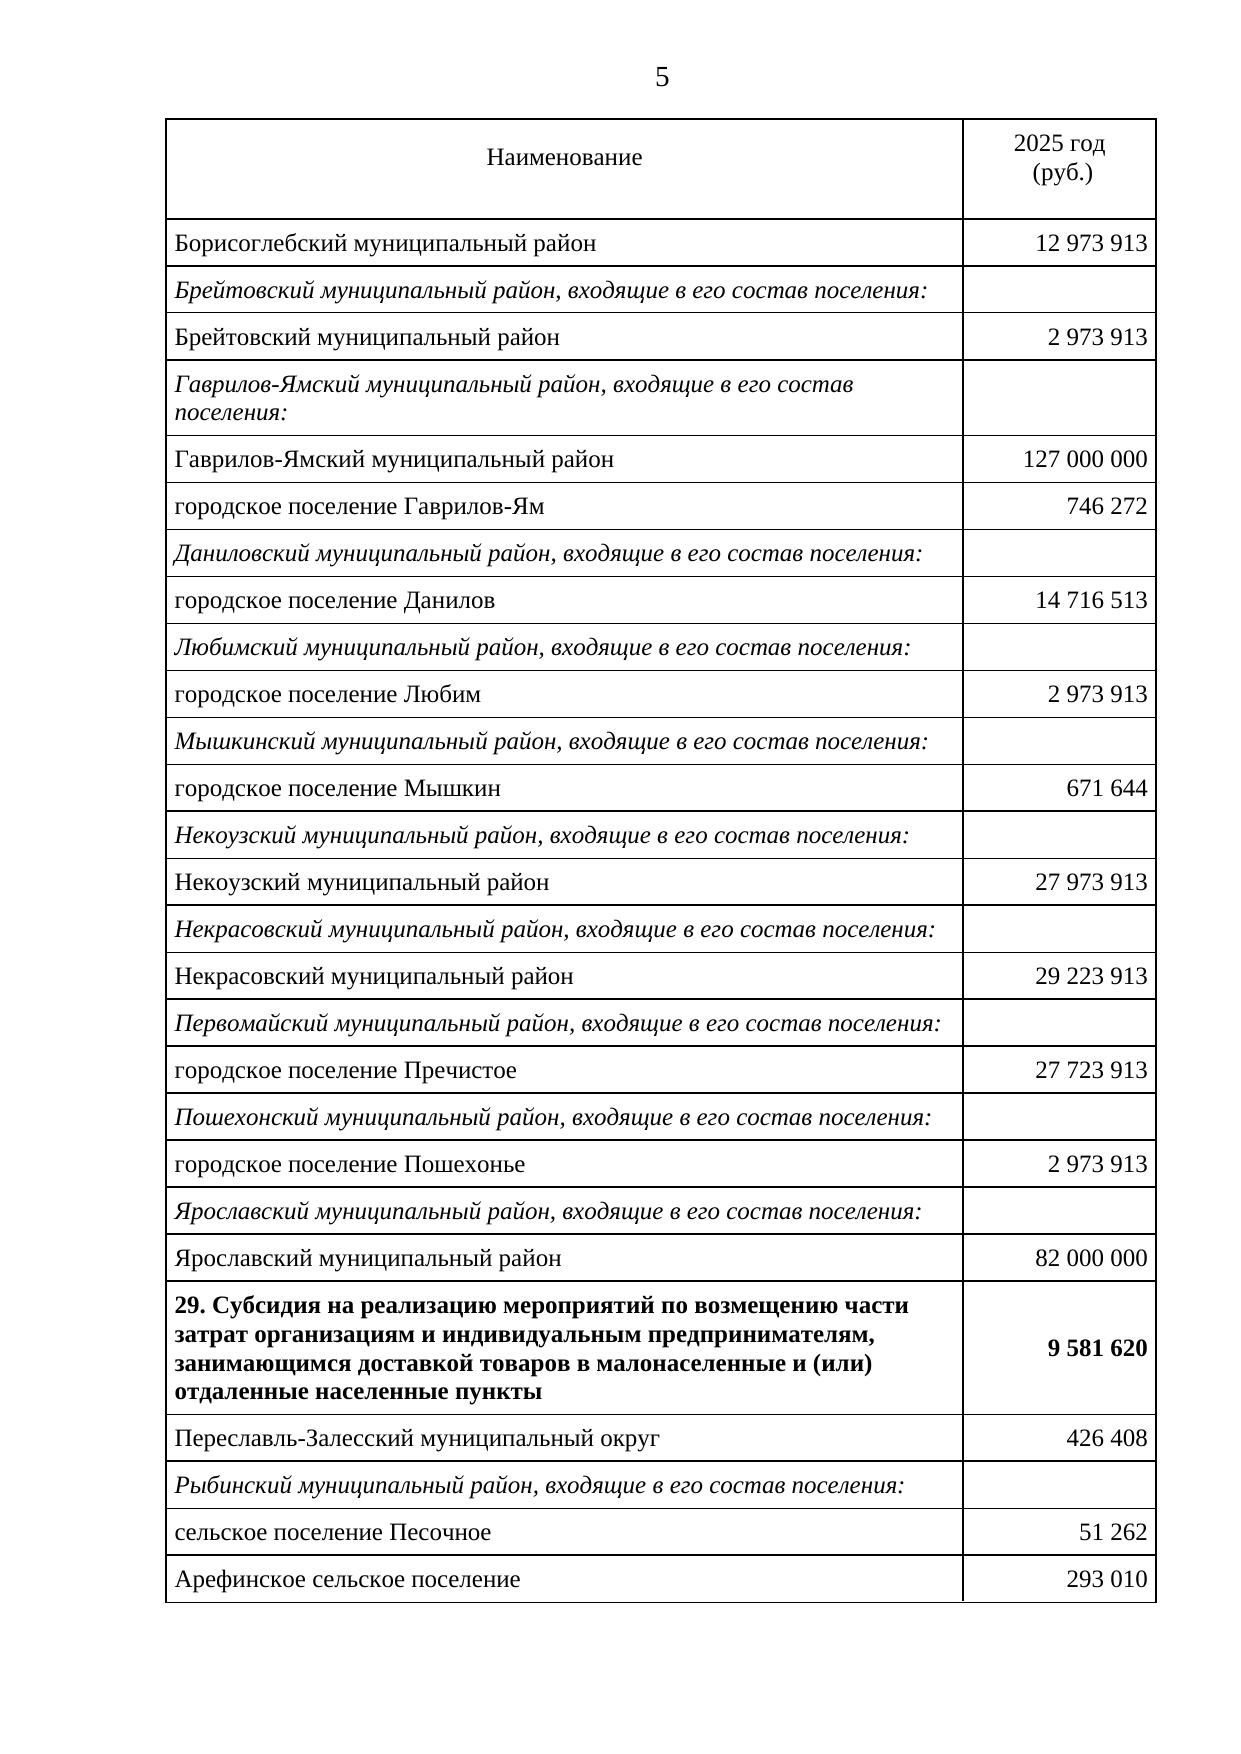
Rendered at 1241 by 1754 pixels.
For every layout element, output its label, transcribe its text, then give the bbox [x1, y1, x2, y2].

table_cell [964, 718, 1155, 763]
table_cell 9 581 620 [964, 1282, 1155, 1413]
table_cell Даниловский муниципальный район, входящие в его состав поселения: [167, 530, 962, 576]
table_cell 127 000 000 [964, 436, 1155, 482]
table_cell Некрасовский муниципальный район [167, 953, 962, 998]
table_cell [964, 906, 1155, 951]
table_cell Рыбинский муниципальный район, входящие в его состав поселения: [167, 1462, 962, 1507]
table_cell городское поселение Мышкин [167, 765, 962, 810]
table_cell городское поселение Пошехонье [167, 1141, 962, 1186]
table_cell 29 223 913 [964, 953, 1155, 998]
table_cell 746 272 [964, 483, 1155, 528]
table_cell Первомайский муниципальный район, входящие в его состав поселения: [167, 1000, 962, 1045]
table_cell городское поселение Данилов [167, 577, 962, 622]
table_cell [964, 1188, 1155, 1233]
table_cell [964, 267, 1155, 312]
table_cell 12 973 913 [964, 220, 1155, 265]
table_cell 51 262 [964, 1509, 1155, 1554]
table_cell [964, 812, 1155, 857]
table_cell сельское поселение Песочное [167, 1509, 962, 1554]
table_cell [964, 1000, 1155, 1045]
table_cell 2 973 913 [964, 1141, 1155, 1186]
table_cell 27 723 913 [964, 1047, 1155, 1092]
table_cell [964, 530, 1155, 576]
table_cell Борисоглебский муниципальный район [167, 220, 962, 265]
table_cell Гаврилов-Ямский муниципальный район [167, 436, 962, 482]
table_cell Пошехонский муниципальный район, входящие в его состав поселения: [167, 1094, 962, 1139]
table_cell 671 644 [964, 765, 1155, 810]
table_cell Гаврилов-Ямский муниципальный район, входящие в его состав поселения: [167, 361, 962, 434]
table_cell городское поселение Пречистое [167, 1047, 962, 1092]
table_cell Арефинское сельское поселение [167, 1556, 962, 1601]
table_header 2025 год (руб.) [964, 120, 1155, 218]
table_cell городское поселение Гаврилов-Ям [167, 483, 962, 528]
table_header Наименование [167, 120, 962, 218]
table_cell Некрасовский муниципальный район, входящие в его состав поселения: [167, 906, 962, 951]
table_cell [964, 1462, 1155, 1507]
table_cell 2 973 913 [964, 671, 1155, 716]
table_cell Некоузский муниципальный район [167, 859, 962, 904]
table_cell Брейтовский муниципальный район [167, 313, 962, 359]
table_cell [964, 624, 1155, 669]
table_cell Переславль-Залесский муниципальный округ [167, 1415, 962, 1460]
table_cell Брейтовский муниципальный район, входящие в его состав поселения: [167, 267, 962, 312]
table_cell Мышкинский муниципальный район, входящие в его состав поселения: [167, 718, 962, 763]
table_cell [964, 361, 1155, 434]
table_cell Любимский муниципальный район, входящие в его состав поселения: [167, 624, 962, 669]
table_cell городское поселение Любим [167, 671, 962, 716]
table_cell 29. Субсидия на реализацию мероприятий по возмещению части затрат организациям и индивидуальным предпринимателям, занимающимся доставкой товаров в малонаселенные и (или) отдаленные населенные пункты [167, 1282, 962, 1413]
table_cell Некоузский муниципальный район, входящие в его состав поселения: [167, 812, 962, 857]
table_cell 82 000 000 [964, 1235, 1155, 1280]
table_cell 293 010 [964, 1556, 1155, 1601]
table_cell 2 973 913 [964, 313, 1155, 359]
table_cell [964, 1094, 1155, 1139]
table_cell 426 408 [964, 1415, 1155, 1460]
table_cell Ярославский муниципальный район, входящие в его состав поселения: [167, 1188, 962, 1233]
table_cell Ярославский муниципальный район [167, 1235, 962, 1280]
table_cell 14 716 513 [964, 577, 1155, 622]
table_cell 27 973 913 [964, 859, 1155, 904]
